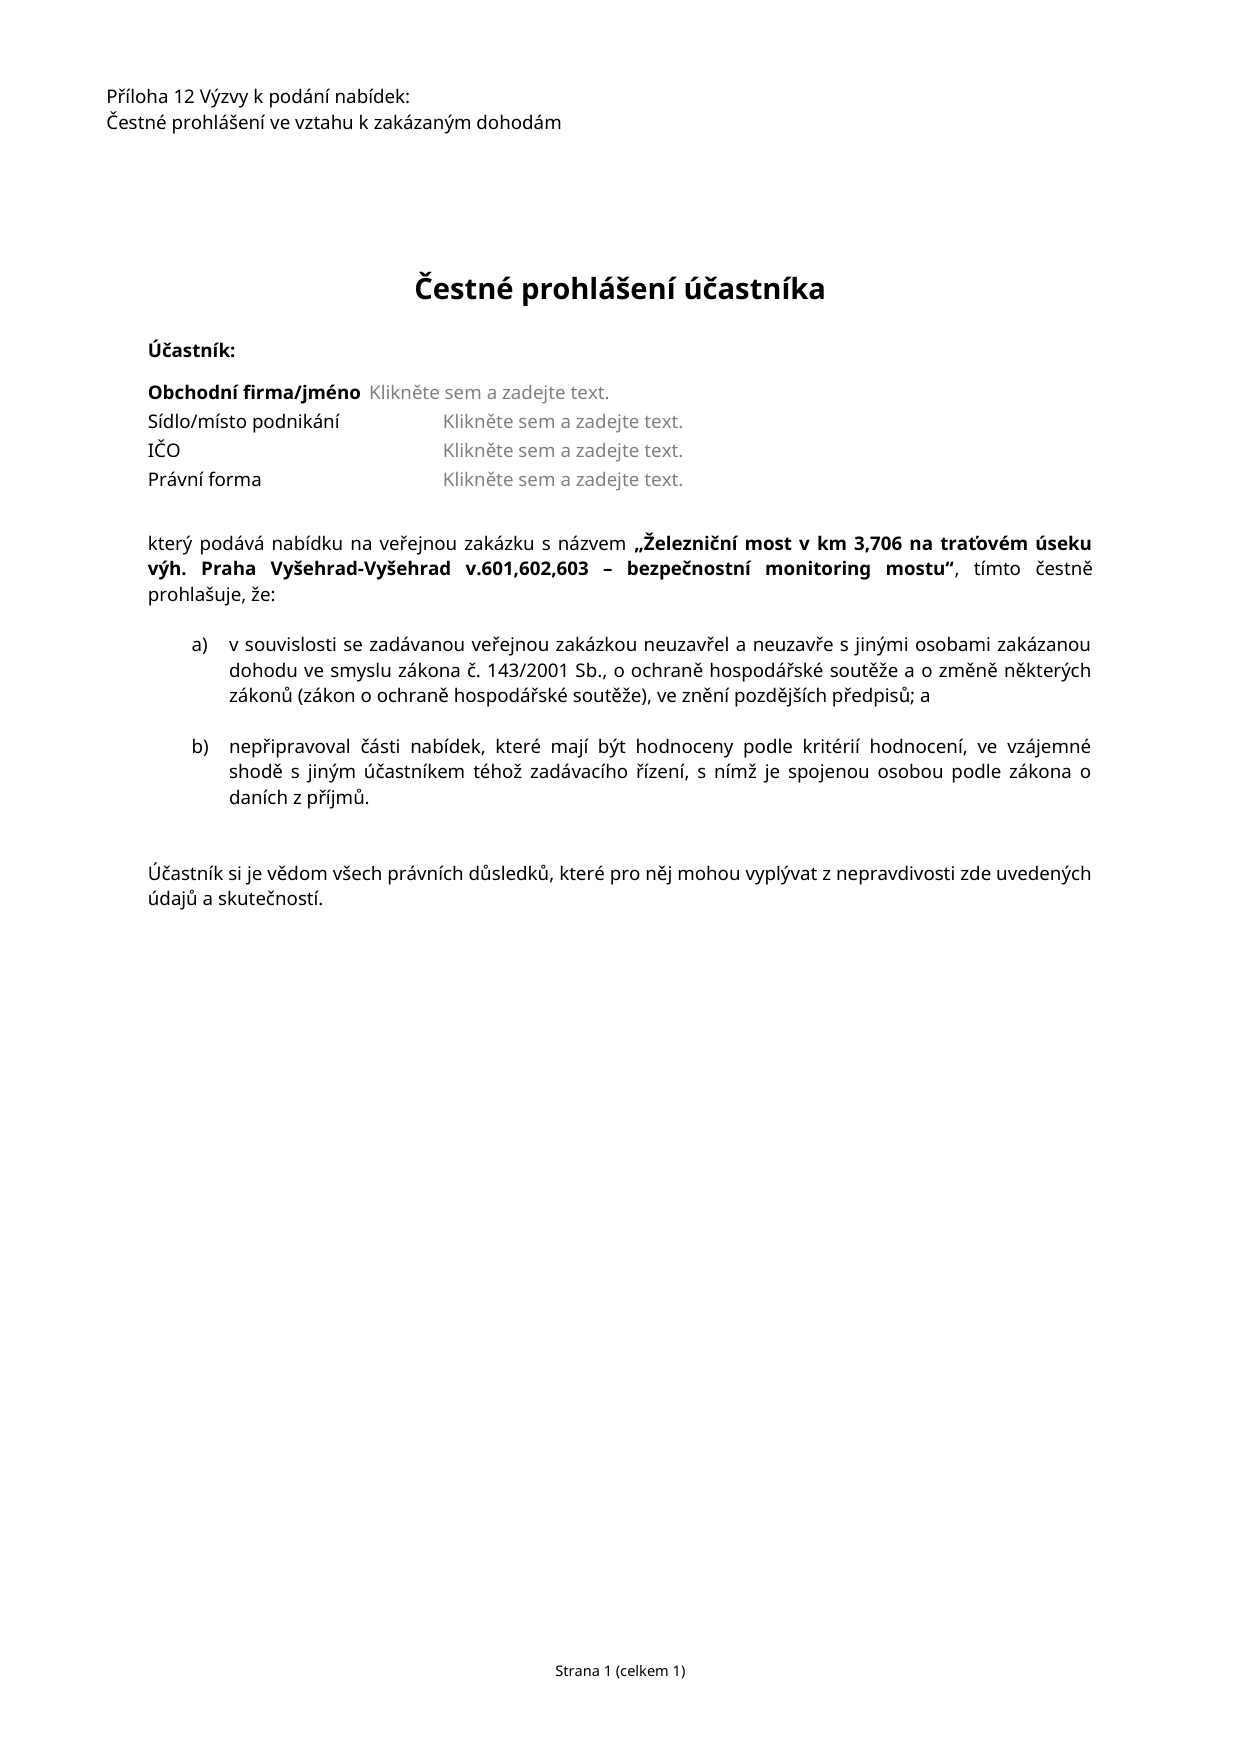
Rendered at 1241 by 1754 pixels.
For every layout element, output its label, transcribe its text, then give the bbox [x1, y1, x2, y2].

text Právní forma [148, 463, 1093, 492]
list nepřipravoval části nabídek, které mají být hodnoceny podle kritérií hodnocení, ve vzájemné shodě s jiným účastníkem téhož zadávacího řízení, s nímž je spojenou osobou podle zákona o daních z příjmů. [191, 733, 1093, 810]
list v souvislosti se zadávanou veřejnou zakázkou neuzavřel a neuzavře s jinými osobami zakázanou dohodu ve smyslu zákona č. 143/2001 Sb., o ochraně hospodářské soutěže a o změně některých zákonů (zákon o ochraně hospodářské soutěže), ve znění pozdějších předpisů; a [191, 632, 1093, 708]
title Čestné prohlášení účastníka [148, 268, 1093, 308]
text Účastník: [148, 333, 1093, 364]
text Sídlo/místo podnikání [148, 405, 1093, 434]
text IČO [148, 434, 1093, 463]
text Obchodní firma/jméno [148, 376, 1093, 405]
text Účastník si je vědom všech právních důsledků, které pro něj mohou vyplývat z nepravdivosti zde uvedených údajů a skutečností. [148, 860, 1093, 911]
text který podává nabídku na veřejnou zakázku s názvem „Železniční most v km 3,706 na traťovém úseku výh. Praha Vyšehrad-Vyšehrad v.601,602,603 – bezpečnostní monitoring mostu“, tímto čestně prohlašuje, že: [148, 530, 1093, 607]
